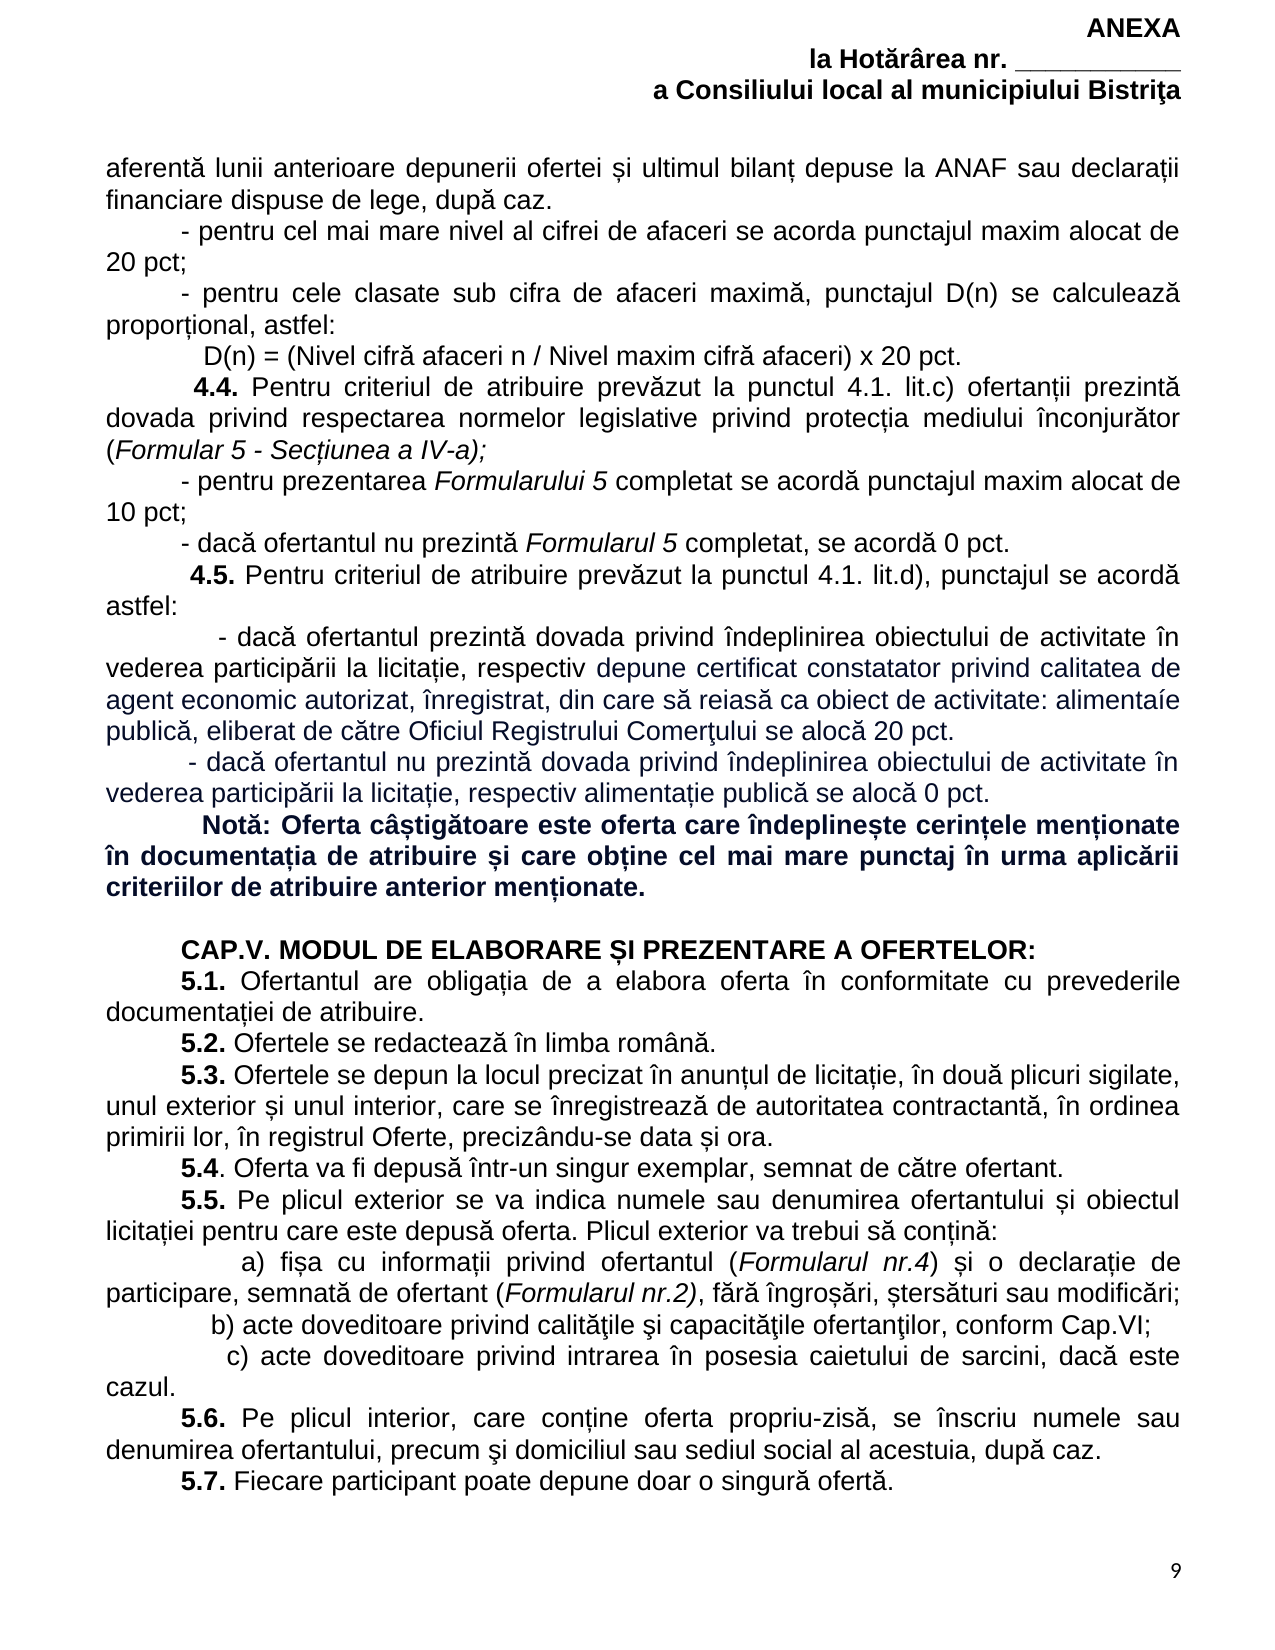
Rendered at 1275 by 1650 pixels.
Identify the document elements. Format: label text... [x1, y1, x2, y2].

text Notă: Oferta câștigătoare este oferta care îndeplinește cerințele menționate în documentația de atribuire și care obține cel mai mare punctaj în urma aplicării criteriilor de atribuire anterior menționate. [106, 809, 1181, 902]
text 4.4. Pentru criteriul de atribuire prevăzut la punctul 4.1. lit.c) ofertanții prezintă dovada privind respectarea normelor legislative privind protecția mediului înconjurător (Formular 5 - Secțiunea a IV-a); [106, 371, 1181, 465]
text - pentru cel mai mare nivel al cifrei de afaceri se acorda punctajul maxim alocat de 20 pct; [106, 215, 1181, 277]
text 5.6. Pe plicul interior, care conține oferta propriu-zisă, se înscriu numele sau denumirea ofertantului, precum şi domiciliul sau sediul social al acestuia, după caz. [106, 1402, 1181, 1465]
text 4.5. Pentru criteriul de atribuire prevăzut la punctul 4.1. lit.d), punctajul se acordă astfel: [106, 559, 1181, 621]
text - pentru prezentarea Formularului 5 completat se acordă punctajul maxim alocat de 10 pct; [106, 465, 1181, 527]
text - pentru cele clasate sub cifra de afaceri maximă, punctajul D(n) se calculează proporțional, astfel: [106, 277, 1181, 340]
text - dacă ofertantul prezintă dovada privind îndeplinirea obiectului de activitate în vederea participării la licitație, respectiv depune certificat constatator privind calitatea de agent economic autorizat, înregistrat, din care să reiasă ca obiect de activitate: alimentaíe publică, eliberat de către Oficiul Registrului Comerţului se alocă 20 pct. [106, 621, 1181, 746]
text 5.4. Oferta va fi depusă într-un singur exemplar, semnat de către ofertant. [106, 1152, 1181, 1184]
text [106, 152, 1181, 215]
text a) fișa cu informații privind ofertantul (Formularul nr.4) și o declarație de participare, semnată de ofertant (Formularul nr.2), fără îngroșări, ștersături sau modificări; [106, 1246, 1181, 1309]
text 5.3. Ofertele se depun la locul precizat în anunțul de licitație, în două plicuri sigilate, unul exterior și unul interior, care se înregistrează de autoritatea contractantă, în ordinea primirii lor, în registrul Oferte, precizându-se data și ora. [106, 1059, 1181, 1152]
text - dacă ofertantul nu prezintă Formularul 5 completat, se acordă 0 pct. [106, 527, 1181, 559]
text CAP.V. MODUL DE ELABORARE ȘI PREZENTARE A OFERTELOR: [106, 934, 1181, 965]
text c) acte doveditoare privind intrarea în posesia caietului de sarcini, dacă este cazul. [106, 1340, 1181, 1402]
text 5.1. Ofertantul are obligația de a elabora oferta în conformitate cu prevederile documentației de atribuire. [106, 965, 1181, 1027]
text 5.7. Fiecare participant poate depune doar o singură ofertă. [106, 1465, 1181, 1496]
text b) acte doveditoare privind calităţile şi capacităţile ofertanţilor, conform Cap.VI; [106, 1309, 1181, 1340]
text D(n) = (Nivel cifră afaceri n / Nivel maxim cifră afaceri) x 20 pct. [106, 340, 1181, 371]
text 5.2. Ofertele se redactează în limba română. [106, 1027, 1181, 1059]
text - dacă ofertantul nu prezintă dovada privind îndeplinirea obiectului de activitate în vederea participării la licitație, respectiv alimentație publică se alocă 0 pct. [106, 746, 1181, 809]
text 5.5. Pe plicul exterior se va indica numele sau denumirea ofertantului și obiectul licitației pentru care este depusă oferta. Plicul exterior va trebui să conțină: [106, 1184, 1181, 1246]
